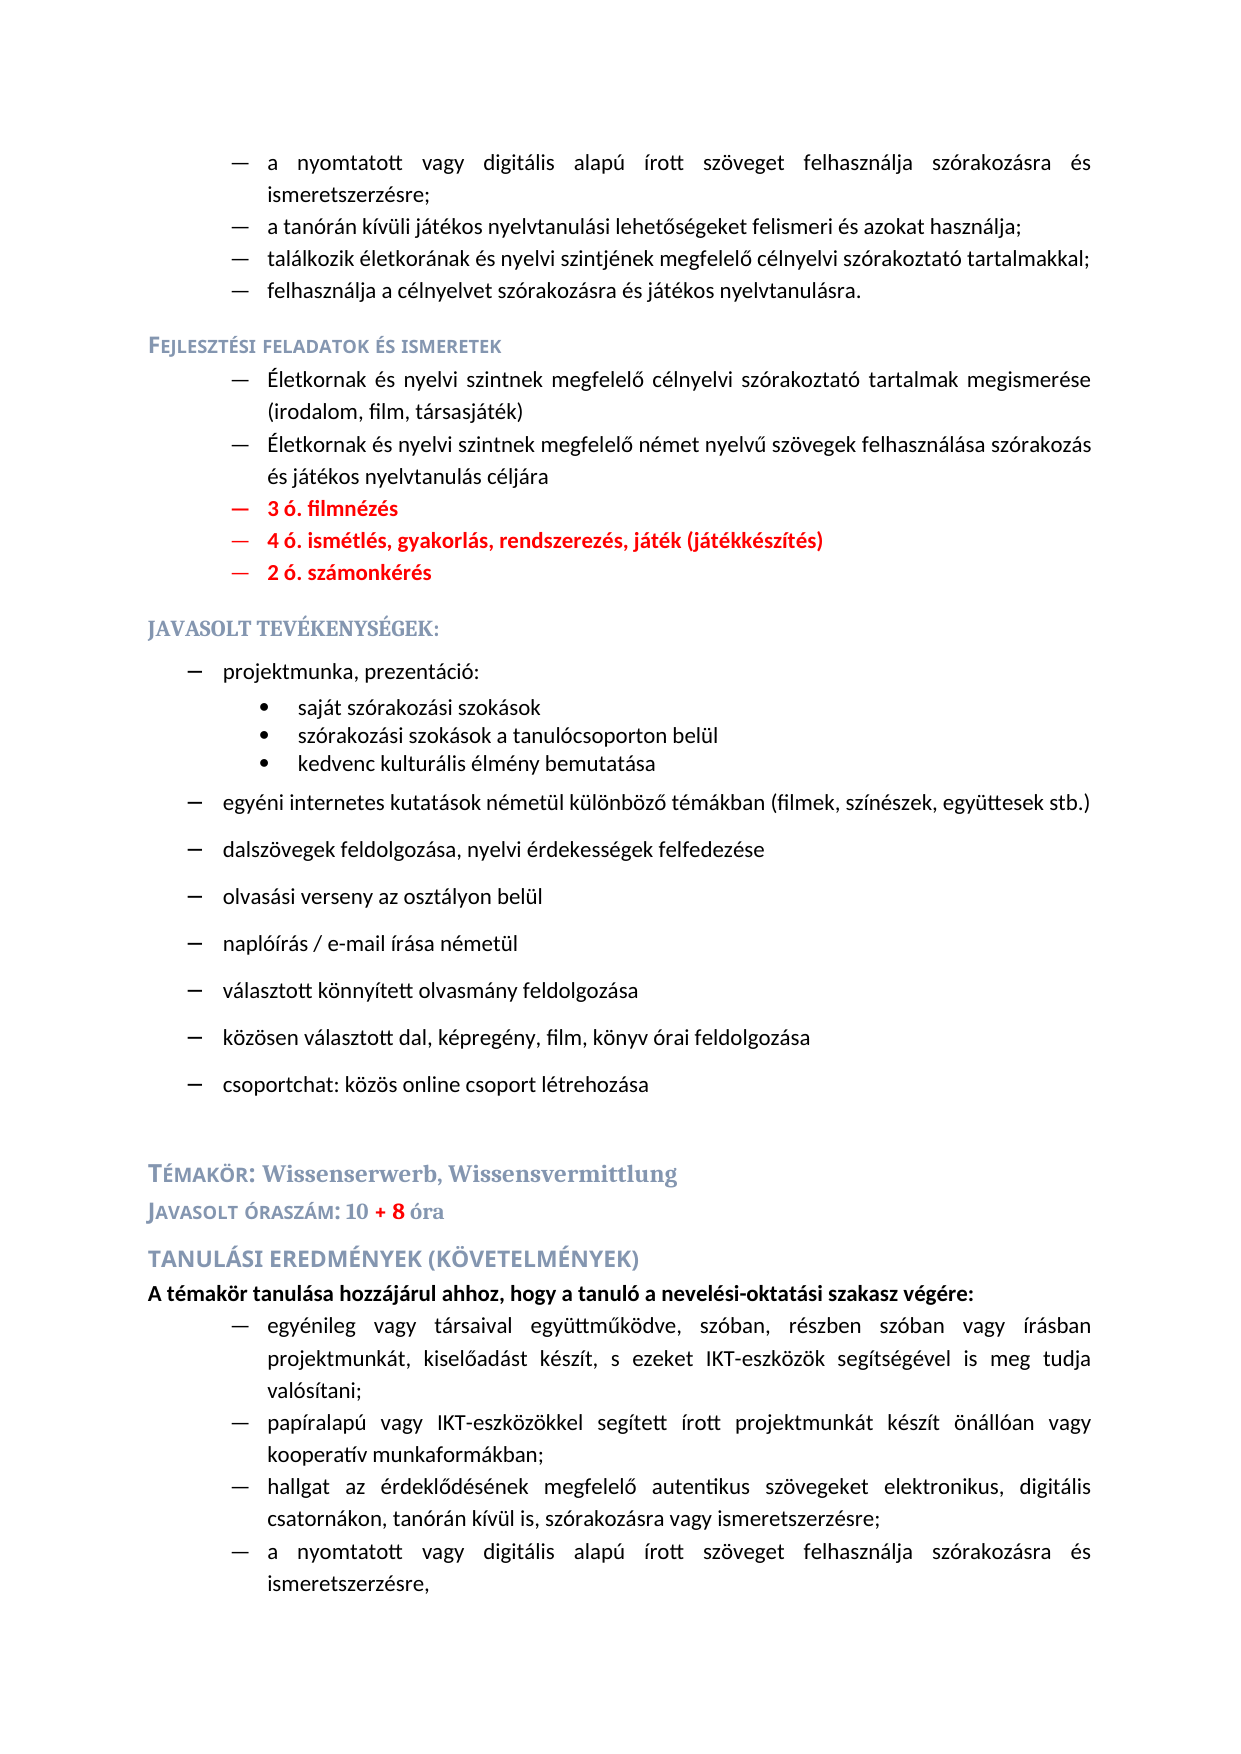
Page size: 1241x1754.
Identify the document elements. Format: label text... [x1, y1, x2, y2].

list közösen választott dal, képregény, film, könyv órai feldolgozása [185, 1012, 1138, 1059]
list hallgat az érdeklődésének megfelelő autentikus szövegeket elektronikus, digitális csatornákon, tanórán kívül is, szórakozásra vagy ismeretszerzésre; [229, 1472, 1093, 1533]
text JAVASOLT TEVÉKENYSÉGEK: [148, 616, 1093, 642]
list csoportchat: közös online csoport létrehozása [185, 1059, 1138, 1106]
text Fejlesztési feladatok és ismeretek [148, 329, 1093, 361]
list 4 ó. ismétlés, gyakorlás, rendszerezés, játék (játékkészítés) [229, 526, 1093, 554]
list a nyomtatott vagy digitális alapú írott szöveget felhasználja szórakozásra és ismeretszerzésre; [229, 148, 1093, 208]
text TANULÁSI EREDMÉNYEK (KÖVETELMÉNYEK) [148, 1243, 1093, 1274]
list egyénileg vagy társaival együttműködve, szóban, részben szóban vagy írásban projektmunkát, kiselőadást készít, s ezeket IKT-eszközök segítségével is meg tudja valósítani; [229, 1311, 1093, 1404]
list kedvenc kulturális élmény bemutatása [260, 749, 1138, 777]
list Életkornak és nyelvi szintnek megfelelő célnyelvi szórakoztató tartalmak megismerése (irodalom, film, társasjáték) [229, 365, 1093, 426]
list a tanórán kívüli játékos nyelvtanulási lehetőségeket felismeri és azokat használja; [229, 212, 1093, 240]
list egyéni internetes kutatások németül különböző témákban (filmek, színészek, együttesek stb.) [185, 777, 1138, 824]
list olvasási verseny az osztályon belül [185, 871, 1138, 918]
list naplóírás / e-mail írása németül [185, 918, 1138, 965]
list saját szórakozási szokások [260, 693, 1138, 721]
list szórakozási szokások a tanulócsoporton belül [260, 721, 1138, 749]
list 2 ó. számonkérés [229, 558, 1093, 586]
text A témakör tanulása hozzájárul ahhoz, hogy a tanuló a nevelési-oktatási szakasz végére: [148, 1279, 1093, 1307]
list papíralapú vagy IKT-eszközökkel segített írott projektmunkát készít önállóan vagy kooperatív munkaformákban; [229, 1408, 1093, 1468]
list a nyomtatott vagy digitális alapú írott szöveget felhasználja szórakozásra és ismeretszerzésre, [229, 1537, 1093, 1597]
text Témakör: Wissenserwerb, Wissensvermittlung [148, 1156, 1093, 1190]
list felhasználja a célnyelvet szórakozásra és játékos nyelvtanulásra. [229, 276, 1093, 304]
list 3 ó. filmnézés [229, 494, 1093, 522]
list választott könnyített olvasmány feldolgozása [185, 965, 1138, 1012]
list Életkornak és nyelvi szintnek megfelelő német nyelvű szövegek felhasználása szórakozás és játékos nyelvtanulás céljára [229, 430, 1093, 490]
list projektmunka, prezentáció: [185, 646, 1138, 693]
list dalszövegek feldolgozása, nyelvi érdekességek felfedezése [185, 824, 1138, 871]
text Javasolt óraszám: 10 + 8 óra [148, 1195, 1093, 1226]
list találkozik életkorának és nyelvi szintjének megfelelő célnyelvi szórakoztató tartalmakkal; [229, 244, 1093, 272]
